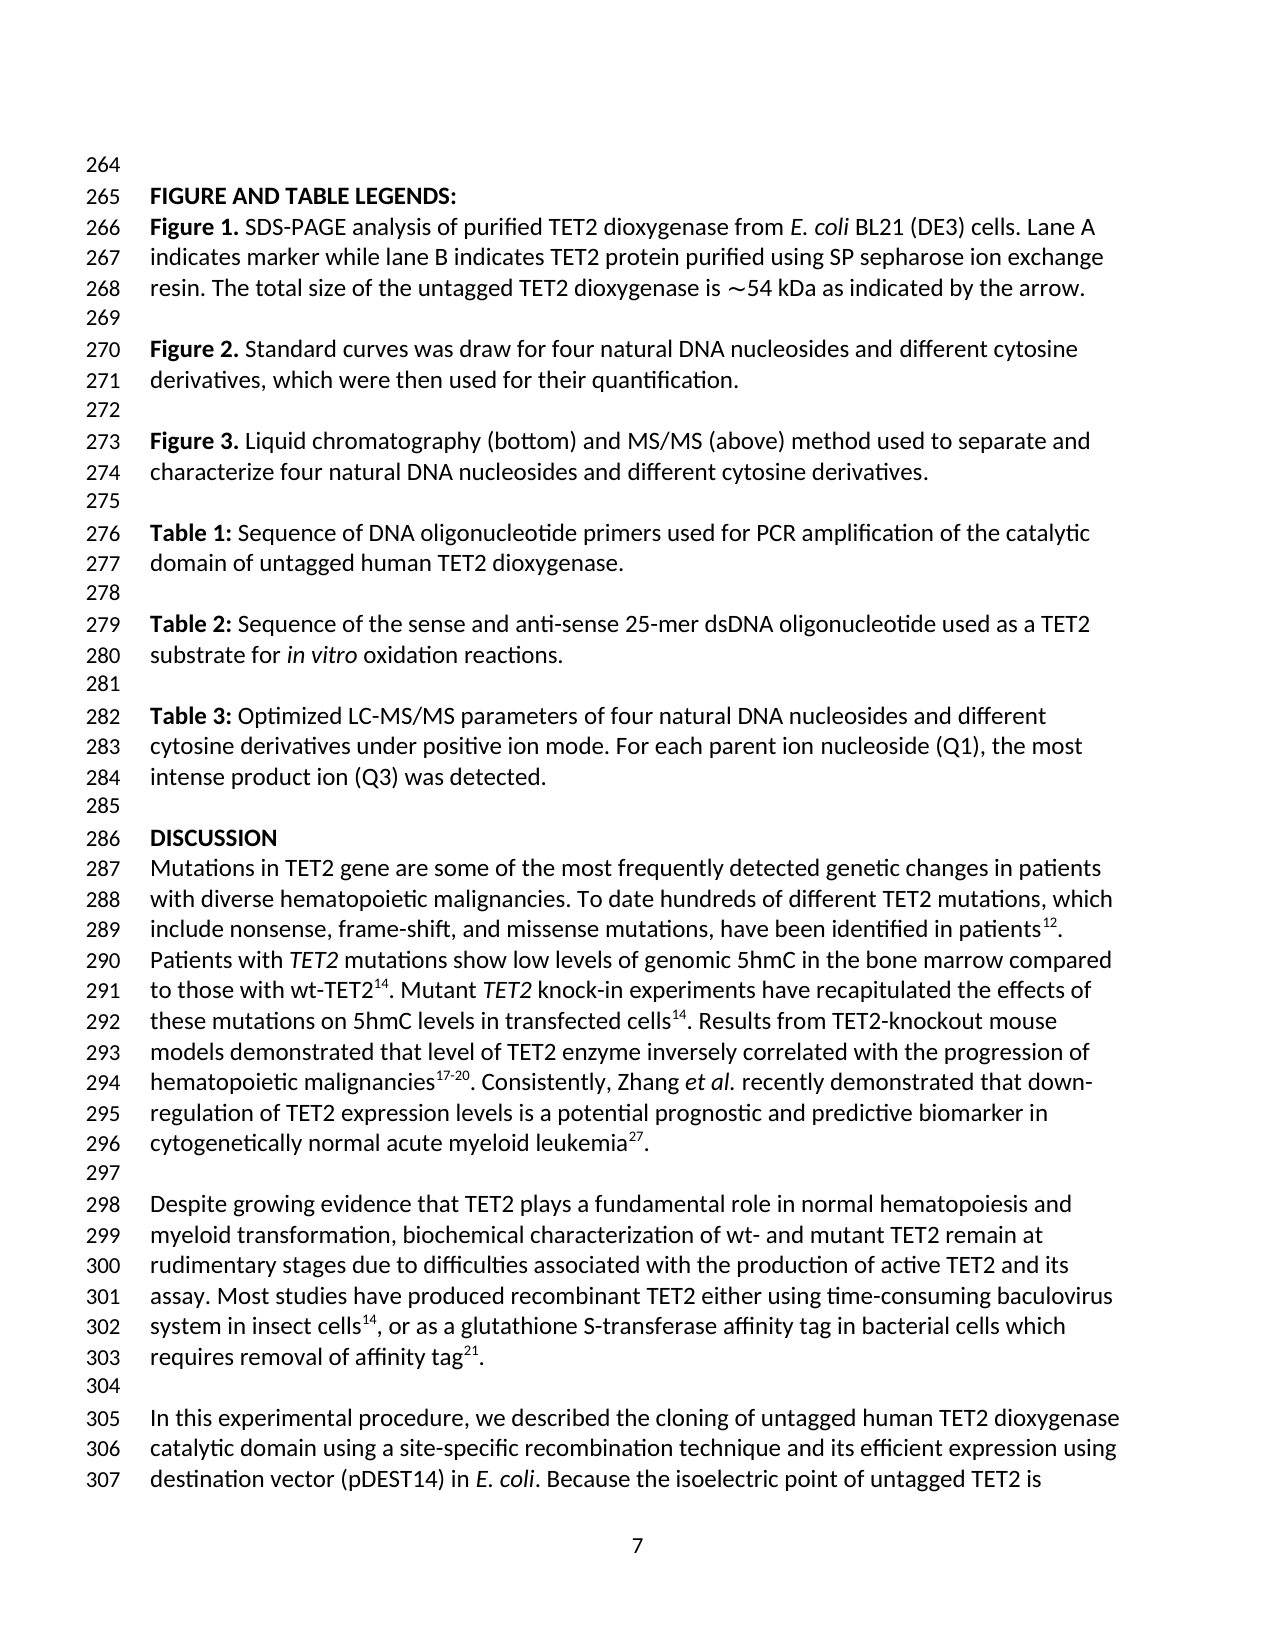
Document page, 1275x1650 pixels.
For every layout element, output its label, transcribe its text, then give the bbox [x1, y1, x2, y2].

title Despite growing evidence that TET2 plays a fundamental role in normal hematopoiesis and myeloid transformation, biochemical characterization of wt- and mutant TET2 remain at rudimentary stages due to difficulties associated with the production of active TET2 and its assay. Most studies have produced recombinant TET2 either using time-consuming baculovirus system in insect cells14, or as a glutathione S-transferase affinity tag in bacterial cells which requires removal of affinity tag21. [150, 1188, 1125, 1371]
text DISCUSSION [150, 822, 1125, 852]
text Figure 2. Standard curves was draw for four natural DNA nucleosides and different cytosine derivatives, which were then used for their quantification. [150, 334, 1125, 395]
text Figure 1. SDS-PAGE analysis of purified TET2 dioxygenase from E. coli BL21 (DE3) cells. Lane A indicates marker while lane B indicates TET2 protein purified using SP sepharose ion exchange resin. The total size of the untagged TET2 dioxygenase is ∼54 kDa as indicated by the arrow. [150, 211, 1125, 303]
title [150, 1402, 1125, 1493]
text Table 3: Optimized LC-MS/MS parameters of four natural DNA nucleosides and different cytosine derivatives under positive ion mode. For each parent ion nucleoside (Q1), the most intense product ion (Q3) was detected. [150, 700, 1125, 791]
text Figure and table Legends: [150, 181, 1125, 211]
text Figure 3. Liquid chromatography (bottom) and MS/MS (above) method used to separate and characterize four natural DNA nucleosides and different cytosine derivatives. [150, 425, 1125, 486]
text Table 1: Sequence of DNA oligonucleotide primers used for PCR amplification of the catalytic domain of untagged human TET2 dioxygenase. [150, 517, 1125, 578]
text Table 2: Sequence of the sense and anti-sense 25-mer dsDNA oligonucleotide used as a TET2 substrate for in vitro oxidation reactions. [150, 608, 1125, 669]
title Mutations in TET2 gene are some of the most frequently detected genetic changes in patients with diverse hematopoietic malignancies. To date hundreds of different TET2 mutations, which include nonsense, frame-shift, and missense mutations, have been identified in patients12. Patients with TET2 mutations show low levels of genomic 5hmC in the bone marrow compared to those with wt-TET214. Mutant TET2 knock-in experiments have recapitulated the effects of these mutations on 5hmC levels in transfected cells14. Results from TET2-knockout mouse models demonstrated that level of TET2 enzyme inversely correlated with the progression of hematopoietic malignancies17-20. Consistently, Zhang et al. recently demonstrated that down-regulation of TET2 expression levels is a potential prognostic and predictive biomarker in cytogenetically normal acute myeloid leukemia27. [150, 852, 1125, 1158]
